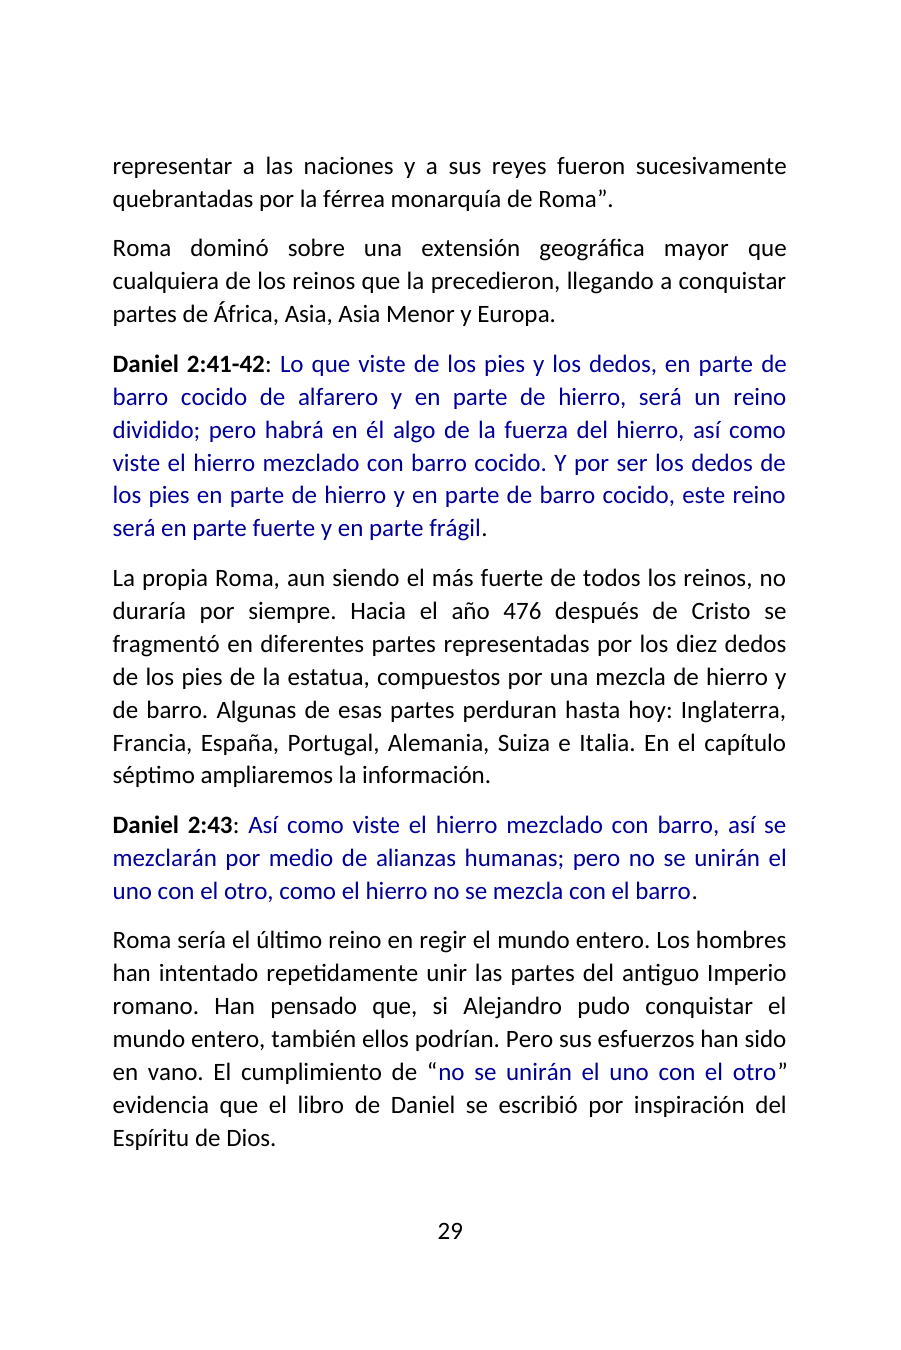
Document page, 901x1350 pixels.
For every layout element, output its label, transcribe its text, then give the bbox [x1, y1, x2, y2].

text Daniel 2:41-42: Lo que viste de los pies y los dedos, en parte de barro cocido de alfarero y en parte de hierro, será un reino dividido; pero habrá en él algo de la fuerza del hierro, así como viste el hierro mezclado con barro cocido. Y por ser los dedos de los pies en parte de hierro y en parte de barro cocido, este reino será en parte fuerte y en parte frágil. [112, 348, 788, 543]
text La propia Roma, aun siendo el más fuerte de todos los reinos, no duraría por siempre. Hacia el año 476 después de Cristo se fragmentó en diferentes partes representadas por los diez dedos de los pies de la estatua, compuestos por una mezcla de hierro y de barro. Algunas de esas partes perduran hasta hoy: Inglaterra, Francia, España, Portugal, Alemania, Suiza e Italia. En el capítulo séptimo ampliaremos la información. [112, 562, 788, 790]
text Daniel 2:43: Así como viste el hierro mezclado con barro, así se mezclarán por medio de alianzas humanas; pero no se unirán el uno con el otro, como el hierro no se mezcla con el barro. [112, 809, 788, 906]
text Roma sería el último reino en regir el mundo entero. Los hombres han intentado repetidamente unir las partes del antiguo Imperio romano. Han pensado que, si Alejandro pudo conquistar el mundo entero, también ellos podrían. Pero sus esfuerzos han sido en vano. El cumplimiento de “no se unirán el uno con el otro” evidencia que el libro de Daniel se escribió por inspiración del Espíritu de Dios. [112, 924, 788, 1153]
text Roma dominó sobre una extensión geográfica mayor que cualquiera de los reinos que la precedieron, llegando a conquistar partes de África, Asia, Asia Menor y Europa. [112, 232, 788, 329]
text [112, 150, 788, 213]
